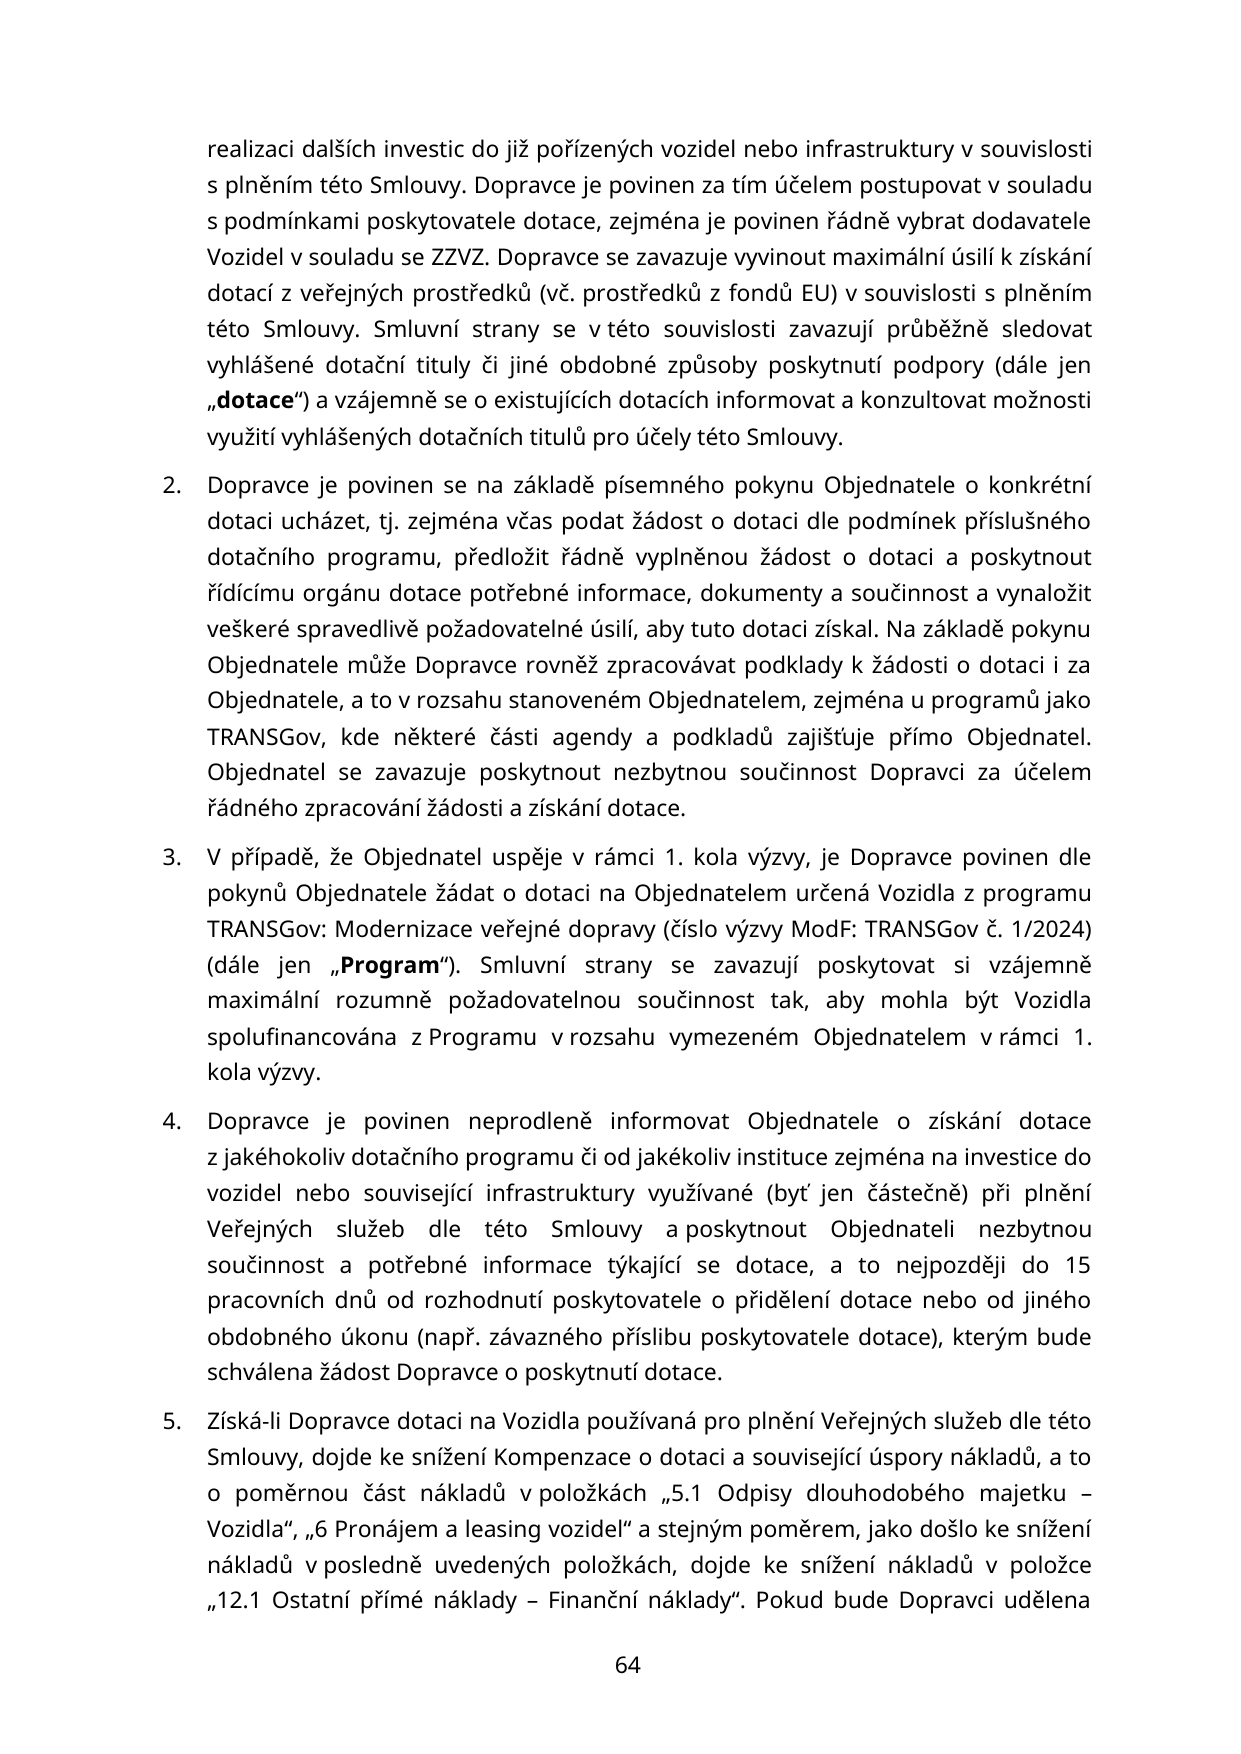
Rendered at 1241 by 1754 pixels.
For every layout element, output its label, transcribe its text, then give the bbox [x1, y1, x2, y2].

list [162, 1405, 1093, 1616]
list V případě, že Objednatel uspěje v rámci 1. kola výzvy, je Dopravce povinen dle pokynů Objednatele žádat o dotaci na Objednatelem určená Vozidla z programu TRANSGov: Modernizace veřejné dopravy (číslo výzvy ModF: TRANSGov č. 1/2024) (dále jen „Program“). Smluvní strany se zavazují poskytovat si vzájemně maximální rozumně požadovatelnou součinnost tak, aby mohla být Vozidla spolufinancována z Programu v rozsahu vymezeném Objednatelem v rámci 1. kola výzvy. [162, 841, 1093, 1088]
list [162, 133, 1093, 452]
list Dopravce je povinen se na základě písemného pokynu Objednatele o konkrétní dotaci ucházet, tj. zejména včas podat žádost o dotaci dle podmínek příslušného dotačního programu, předložit řádně vyplněnou žádost o dotaci a poskytnout řídícímu orgánu dotace potřebné informace, dokumenty a součinnost a vynaložit veškeré spravedlivě požadovatelné úsilí, aby tuto dotaci získal. Na základě pokynu Objednatele může Dopravce rovněž zpracovávat podklady k žádosti o dotaci i za Objednatele, a to v rozsahu stanoveném Objednatelem, zejména u programů jako TRANSGov, kde některé části agendy a podkladů zajišťuje přímo Objednatel. Objednatel se zavazuje poskytnout nezbytnou součinnost Dopravci za účelem řádného zpracování žádosti a získání dotace. [162, 469, 1093, 823]
list Dopravce je povinen neprodleně informovat Objednatele o získání dotace z jakéhokoliv dotačního programu či od jakékoliv instituce zejména na investice do vozidel nebo související infrastruktury využívané (byť jen částečně) při plnění Veřejných služeb dle této Smlouvy a poskytnout Objednateli nezbytnou součinnost a potřebné informace týkající se dotace, a to nejpozději do 15 pracovních dnů od rozhodnutí poskytovatele o přidělení dotace nebo od jiného obdobného úkonu (např. závazného příslibu poskytovatele dotace), kterým bude schválena žádost Dopravce o poskytnutí dotace. [162, 1105, 1093, 1388]
